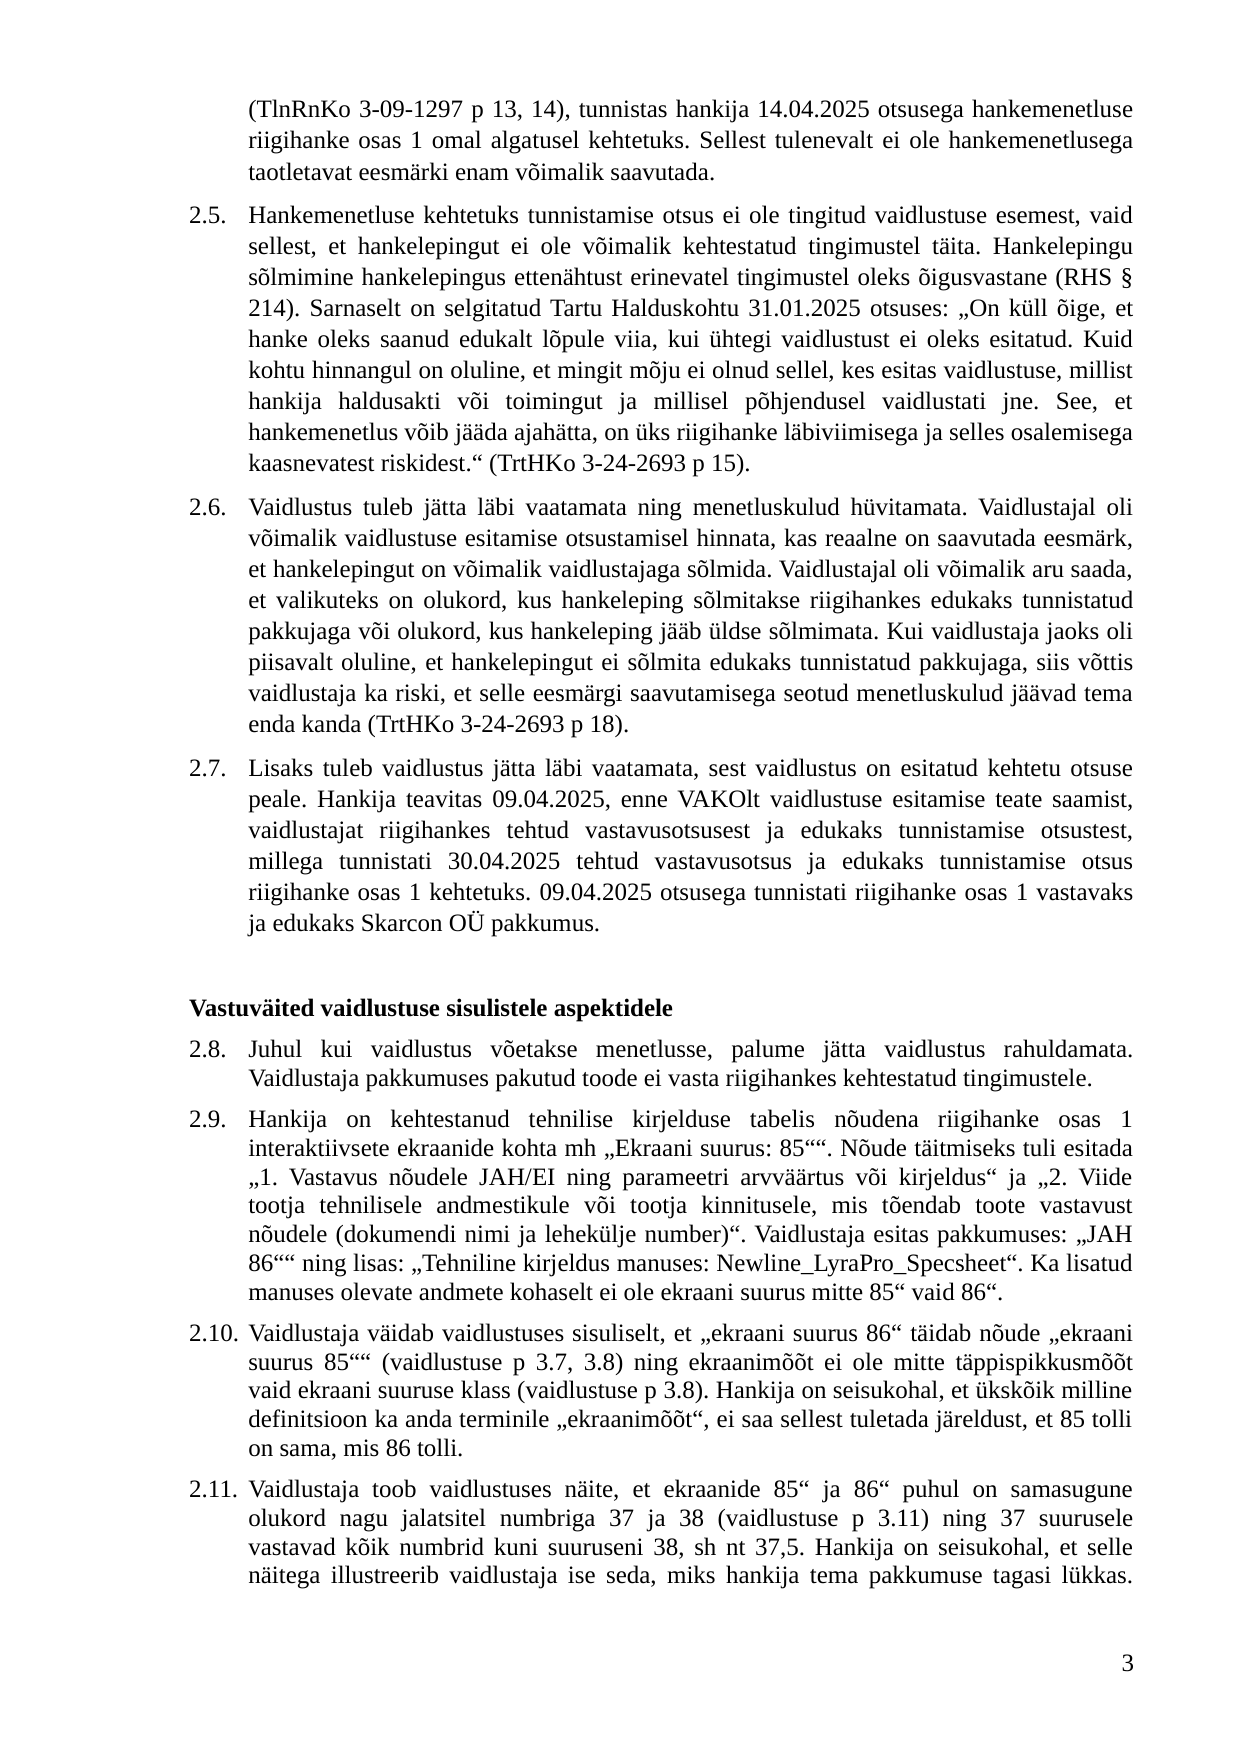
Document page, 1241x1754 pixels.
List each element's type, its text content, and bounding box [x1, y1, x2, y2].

list Hankemenetluse kehtetuks tunnistamise otsus ei ole tingitud vaidlustuse esemest, vaid sellest, et hankelepingut ei ole võimalik kehtestatud tingimustel täita. Hankelepingu sõlmimine hankelepingus ettenähtust erinevatel tingimustel oleks õigusvastane (RHS § 214). Sarnaselt on selgitatud Tartu Halduskohtu 31.01.2025 otsuses: „On küll õige, et hanke oleks saanud edukalt lõpule viia, kui ühtegi vaidlustust ei oleks esitatud. Kuid kohtu hinnangul on oluline, et mingit mõju ei olnud sellel, kes esitas vaidlustuse, millist hankija haldusakti või toimingut ja millisel põhjendusel vaidlustati jne. See, et hankemenetlus võib jääda ajahätta, on üks riigihanke läbiviimisega ja selles osalemisega kaasnevatest riskidest.“ (TrtHKo 3-24-2693 p 15). [189, 200, 1134, 477]
list Vaidlustaja väidab vaidlustuses sisuliselt, et „ekraani suurus 86“ täidab nõude „ekraani suurus 85““ (vaidlustuse p 3.7, 3.8) ning ekraanimõõt ei ole mitte täppispikkusmõõt vaid ekraani suuruse klass (vaidlustuse p 3.8). Hankija on seisukohal, et ükskõik milline definitsioon ka anda terminile „ekraanimõõt“, ei saa sellest tuletada järeldust, et 85 tolli on sama, mis 86 tolli. [189, 1318, 1134, 1462]
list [189, 1474, 1134, 1589]
list Vaidlustus tuleb jätta läbi vaatamata ning menetluskulud hüvitamata. Vaidlustajal oli võimalik vaidlustuse esitamise otsustamisel hinnata, kas reaalne on saavutada eesmärk, et hankelepingut on võimalik vaidlustajaga sõlmida. Vaidlustajal oli võimalik aru saada, et valikuteks on olukord, kus hankeleping sõlmitakse riigihankes edukaks tunnistatud pakkujaga või olukord, kus hankeleping jääb üldse sõlmimata. Kui vaidlustaja jaoks oli piisavalt oluline, et hankelepingut ei sõlmita edukaks tunnistatud pakkujaga, siis võttis vaidlustaja ka riski, et selle eesmärgi saavutamisega seotud menetluskulud jäävad tema enda kanda (TrtHKo 3-24-2693 p 18). [189, 492, 1134, 738]
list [189, 94, 1134, 185]
list Hankija on kehtestanud tehnilise kirjelduse tabelis nõudena riigihanke osas 1 interaktiivsete ekraanide kohta mh „Ekraani suurus: 85““. Nõude täitmiseks tuli esitada „1. Vastavus nõudele JAH/EI ning parameetri arvväärtus või kirjeldus“ ja „2. Viide tootja tehnilisele andmestikule või tootja kinnitusele, mis tõendab toote vastavust nõudele (dokumendi nimi ja lehekülje number)“. Vaidlustaja esitas pakkumuses: „JAH 86““ ning lisas: „Tehniline kirjeldus manuses: Newline_LyraPro_Specsheet“. Ka lisatud manuses olevate andmete kohaselt ei ole ekraani suurus mitte 85“ vaid 86“. [189, 1104, 1134, 1305]
list Juhul kui vaidlustus võetakse menetlusse, palume jätta vaidlustus rahuldamata. Vaidlustaja pakkumuses pakutud toode ei vasta riigihankes kehtestatud tingimustele. [189, 1034, 1134, 1092]
text Vastuväited vaidlustuse sisulistele aspektidele [189, 993, 1134, 1022]
list Lisaks tuleb vaidlustus jätta läbi vaatamata, sest vaidlustus on esitatud kehtetu otsuse peale. Hankija teavitas 09.04.2025, enne VAKOlt vaidlustuse esitamise teate saamist, vaidlustajat riigihankes tehtud vastavusotsusest ja edukaks tunnistamise otsustest, millega tunnistati 30.04.2025 tehtud vastavusotsus ja edukaks tunnistamise otsus riigihanke osas 1 kehtetuks. 09.04.2025 otsusega tunnistati riigihanke osas 1 vastavaks ja edukaks Skarcon OÜ pakkumus. [189, 753, 1134, 937]
